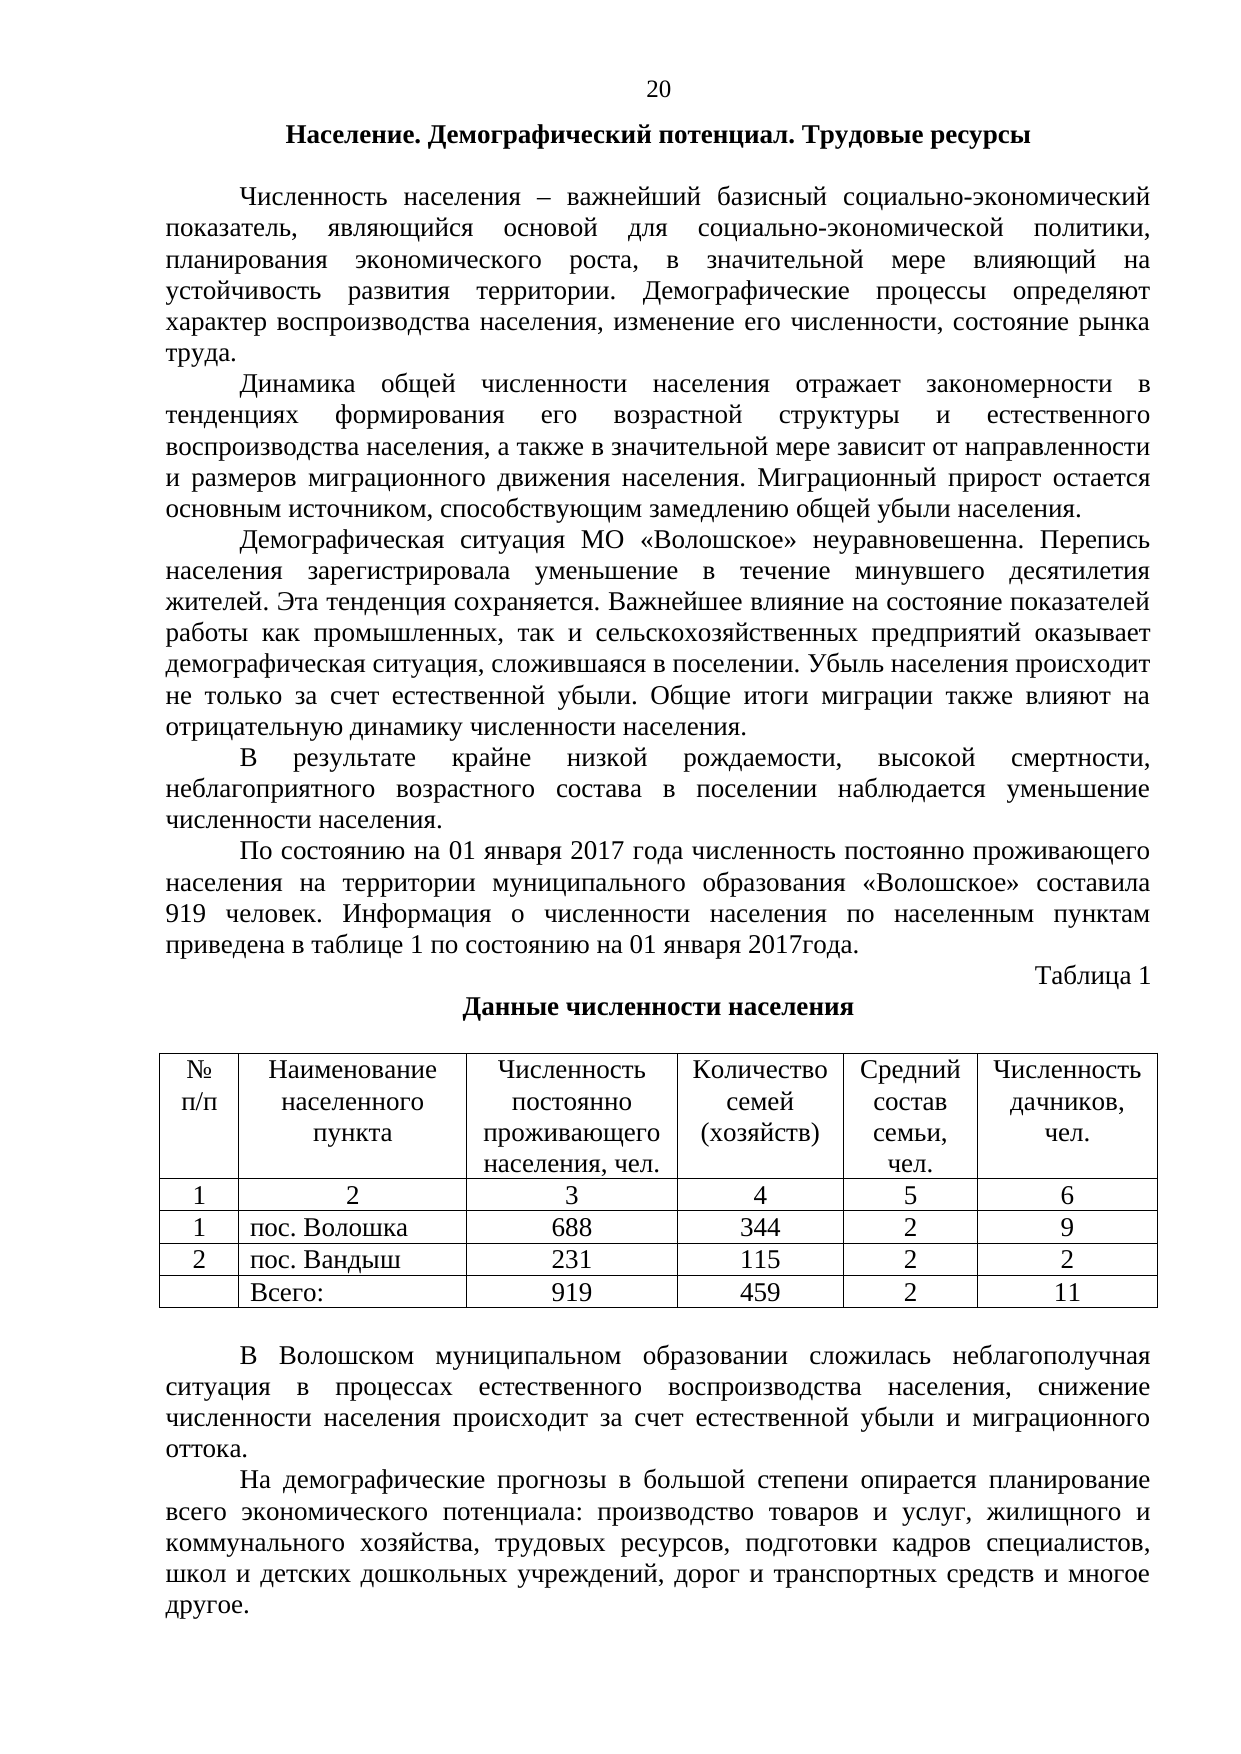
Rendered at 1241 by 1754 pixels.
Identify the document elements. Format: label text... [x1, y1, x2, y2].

table_header Численность дачников, чел. [978, 1054, 1157, 1178]
table_cell 4 [678, 1179, 843, 1210]
table_cell 459 [678, 1276, 843, 1307]
table_cell 11 [978, 1276, 1157, 1307]
text В Волошском муниципальном образовании сложилась неблагополучная ситуация в процессах естественного воспроизводства населения, снижение численности населения происходит за счет естественной убыли и миграционного оттока. [165, 1339, 1152, 1464]
table_cell [160, 1276, 238, 1307]
text Население. Демографический потенциал. Трудовые ресурсы [165, 118, 1152, 149]
text Динамика общей численности населения отражает закономерности в тенденциях формирования его возрастной структуры и естественного воспроизводства населения, а также в значительной мере зависит от направленности и размеров миграционного движения населения. Миграционный прирост остается основным источником, способствующим замедлению общей убыли населения. [165, 367, 1152, 523]
table_header Количество семей (хозяйств) [678, 1054, 843, 1178]
table_header Численность постоянно проживающего населения, чел. [467, 1054, 677, 1178]
table_cell пос. Вандыш [239, 1244, 466, 1275]
text По состоянию на 01 января 2017 года численность постоянно проживающего населения на территории муниципального образования «Волошское» составила 919 человек. Информация о численности населения по населенным пунктам приведена в таблице 1 по состоянию на 01 января 2017года. [165, 834, 1152, 959]
table_cell 9 [978, 1211, 1157, 1242]
table_cell 231 [467, 1244, 677, 1275]
table_cell 2 [978, 1244, 1157, 1275]
table_cell пос. Волошка [239, 1211, 466, 1242]
table_header Наименование населенного пункта [239, 1054, 466, 1178]
table_cell 1 [160, 1179, 238, 1210]
table_cell 344 [678, 1211, 843, 1242]
text Данные численности населения [165, 990, 1152, 1021]
table_cell 5 [844, 1179, 977, 1210]
table_header № п/п [160, 1054, 238, 1178]
table_cell 919 [467, 1276, 677, 1307]
table_cell 2 [844, 1211, 977, 1242]
text На демографические прогнозы в большой степени опирается планирование всего экономического потенциала: производство товаров и услуг, жилищного и коммунального хозяйства, трудовых ресурсов, подготовки кадров специалистов, школ и детских дошкольных учреждений, дорог и транспортных средств и многое другое. [165, 1464, 1152, 1619]
table_header Средний состав семьи, чел. [844, 1054, 977, 1178]
table_cell Всего: [239, 1276, 466, 1307]
table_cell 6 [978, 1179, 1157, 1210]
table_cell 3 [467, 1179, 677, 1210]
table_cell 2 [844, 1276, 977, 1307]
table_cell 2 [160, 1244, 238, 1275]
text Таблица 1 [165, 959, 1152, 990]
table_cell 2 [844, 1244, 977, 1275]
table_cell 1 [160, 1211, 238, 1242]
text Численность населения – важнейший базисный социально-экономический показатель, являющийся основой для социально-экономической политики, планирования экономического роста, в значительной мере влияющий на устойчивость развития территории. Демографические процессы определяют характер воспроизводства населения, изменение его численности, состояние рынка труда. [165, 180, 1152, 367]
table_cell 115 [678, 1244, 843, 1275]
table_cell 688 [467, 1211, 677, 1242]
text Демографическая ситуация МО «Волошское» неуравновешенна. Перепись населения зарегистрировала уменьшение в течение минувшего десятилетия жителей. Эта тенденция сохраняется. Важнейшее влияние на состояние показателей работы как промышленных, так и сельскохозяйственных предприятий оказывает демографическая ситуация, сложившаяся в поселении. Убыль населения происходит не только за счет естественной убыли. Общие итоги миграции также влияют на отрицательную динамику численности населения. [165, 523, 1152, 741]
text В результате крайне низкой рождаемости, высокой смертности, неблагоприятного возрастного состава в поселении наблюдается уменьшение численности населения. [165, 741, 1152, 834]
table_cell 2 [239, 1179, 466, 1210]
